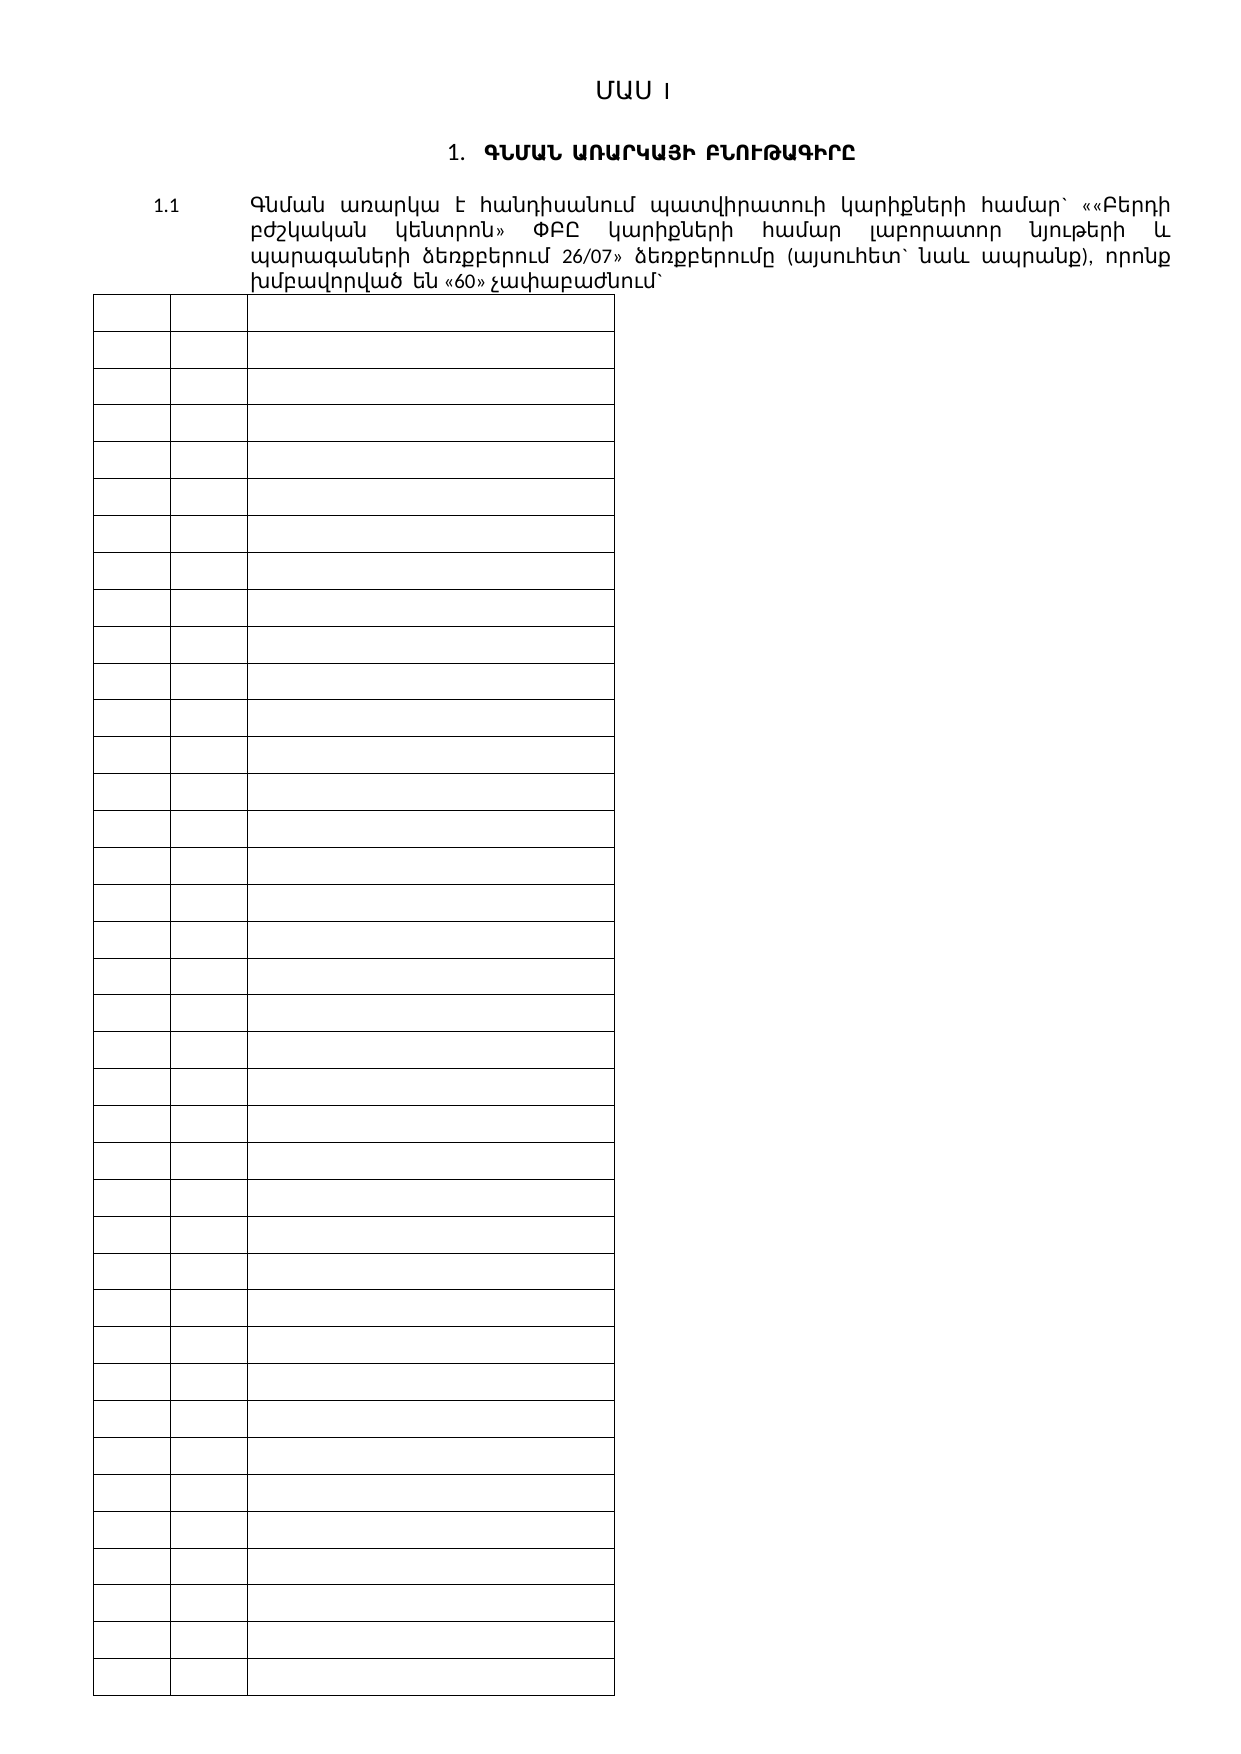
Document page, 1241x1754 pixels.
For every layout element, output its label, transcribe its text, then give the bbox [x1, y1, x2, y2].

list ԳՆՄԱՆ ԱՌԱՐԿԱՅԻ ԲՆՈՒԹԱԳԻՐԸ [131, 136, 1171, 167]
text ՄԱՍ I [94, 75, 1171, 106]
subtitle Գնման առարկա է հանդիսանում պատվիրատուի կարիքների համար` ««Բերդի բժշկական կենտրոն» ՓԲԸ կարիքների համար լաբորատոր նյութերի և պարագաների ձեռքբերում 26/07» ձեռքբերումը (այսուհետ` նաև ապրանք), որոնք խմբավորված են «60» չափաբաժնում` [153, 192, 1171, 294]
